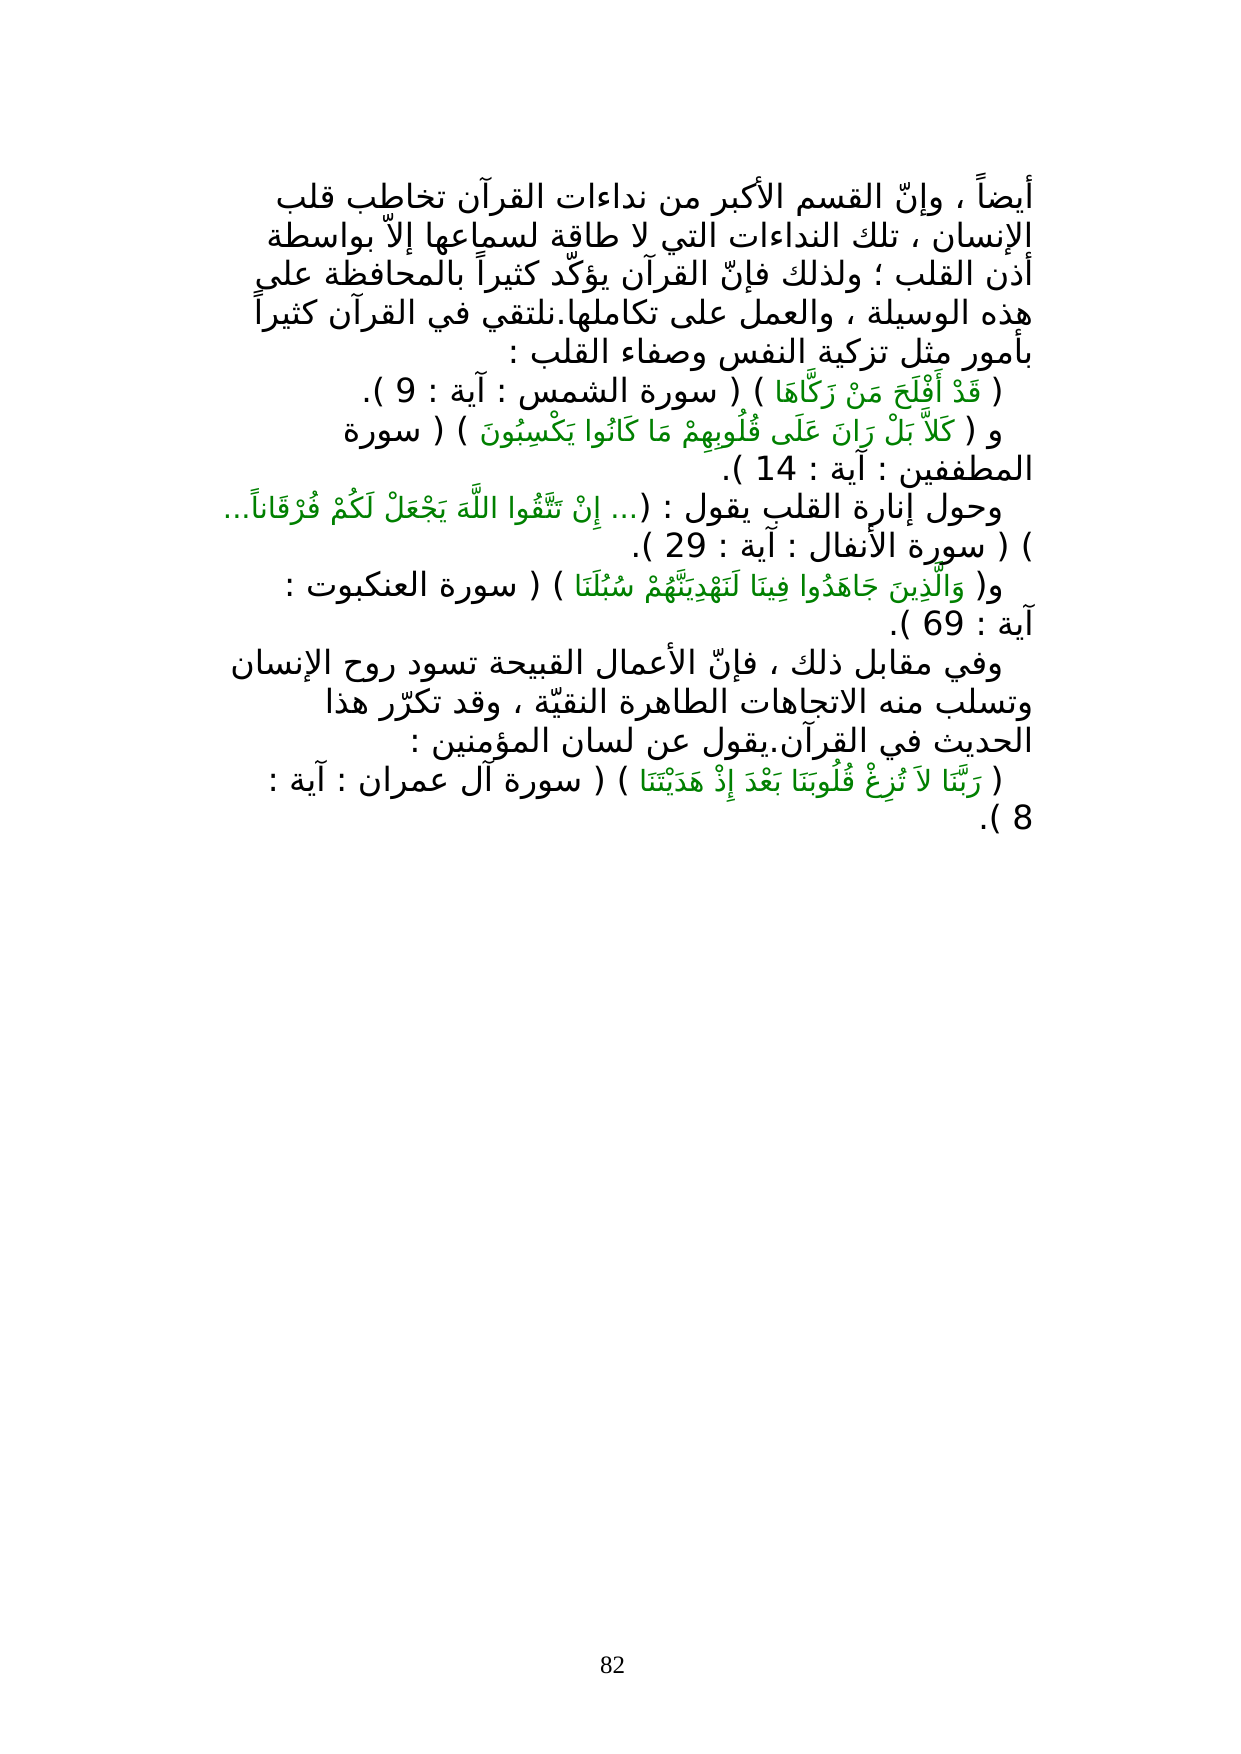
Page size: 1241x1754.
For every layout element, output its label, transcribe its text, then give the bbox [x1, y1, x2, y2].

text وحول إنارة القلب يقول : (... إِنْ تَتَّقُوا اللَّهَ يَجْعَلْ لَكُمْ فُرْقَاناً... ) ( سورة الأنفال : آية : 29 ). [222, 488, 1033, 566]
text ( رَبَّنَا لاَ تُزِغْ قُلُوبَنَا بَعْدَ إِذْ هَدَيْتَنَا ) ( سورة آل عمران : آية : 8 ). [222, 760, 1033, 838]
text أيضاً ، وإنّ القسم الأكبر من نداءات القرآن تخاطب قلب الإنسان ، تلك النداءات التي لا طاقة لسماعها إلاّ بواسطة أذن القلب ؛ ولذلك فإنّ القرآن يؤكّد كثيراً بالمحافظة على هذه الوسيلة ، والعمل على تكاملها.نلتقي في القرآن كثيراً بأمور مثل تزكية النفس وصفاء القلب : [222, 177, 1033, 371]
text و( وَالَّذِينَ جَاهَدُوا فِينَا لَنَهْدِيَنَّهُمْ سُبُلَنَا ) ( سورة العنكبوت : آية : 69 ). [222, 566, 1033, 643]
text و ( كَلاَّ بَلْ رَانَ عَلَى قُلُوبِهِمْ مَا كَانُوا يَكْسِبُونَ ) ( سورة المطففين : آية : 14 ). [222, 410, 1033, 488]
text ( قَدْ أَفْلَحَ مَنْ زَكَّاهَا ) ( سورة الشمس : آية : 9 ). [222, 371, 1033, 410]
text وفي مقابل ذلك ، فإنّ الأعمال القبيحة تسود روح الإنسان وتسلب منه الاتجاهات الطاهرة النقيّة ، وقد تكرّر هذا الحديث في القرآن.يقول عن لسان المؤمنين : [222, 643, 1033, 760]
